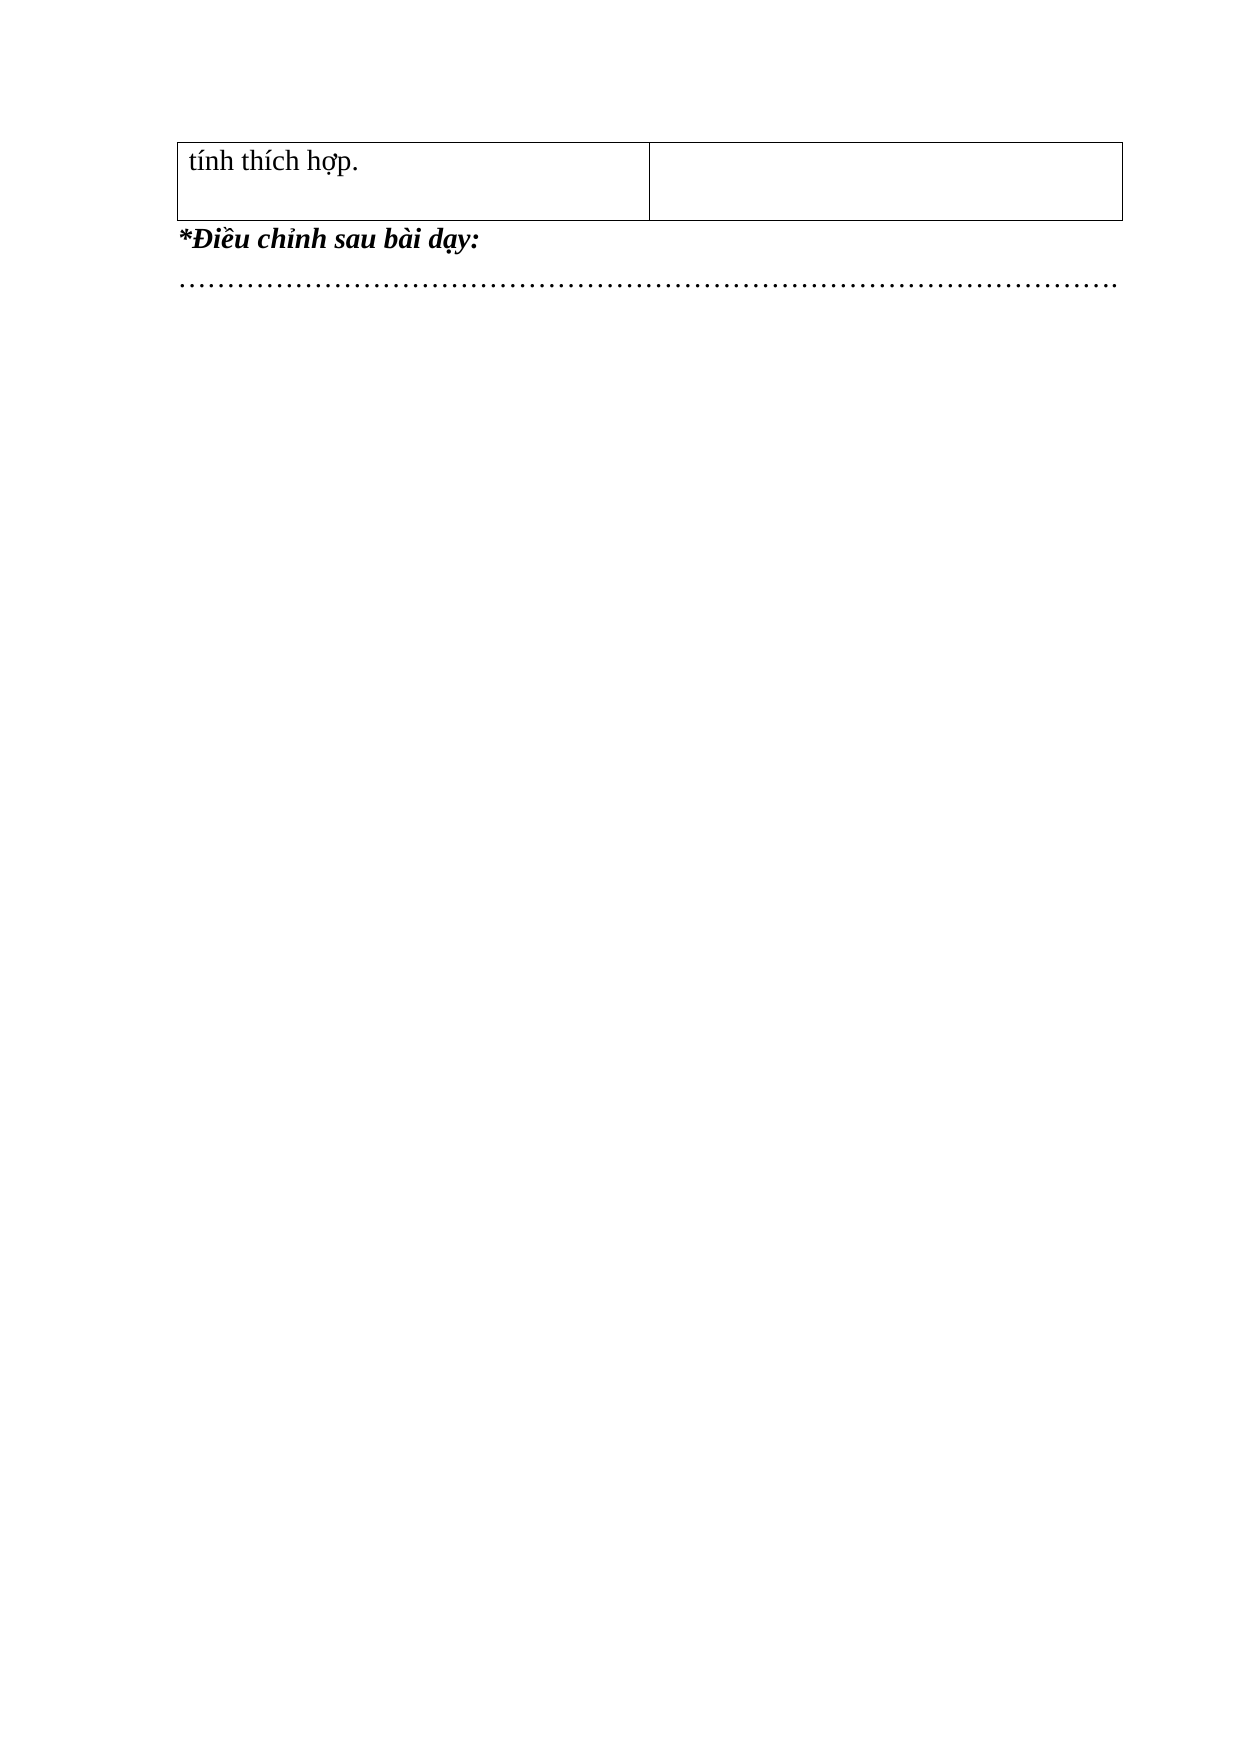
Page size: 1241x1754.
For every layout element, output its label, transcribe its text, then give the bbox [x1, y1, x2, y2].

text ……………………………………………………………………………………. [177, 260, 1152, 293]
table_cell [650, 143, 1122, 220]
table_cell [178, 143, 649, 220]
text *Điều chỉnh sau bài dạy: [177, 221, 1152, 255]
